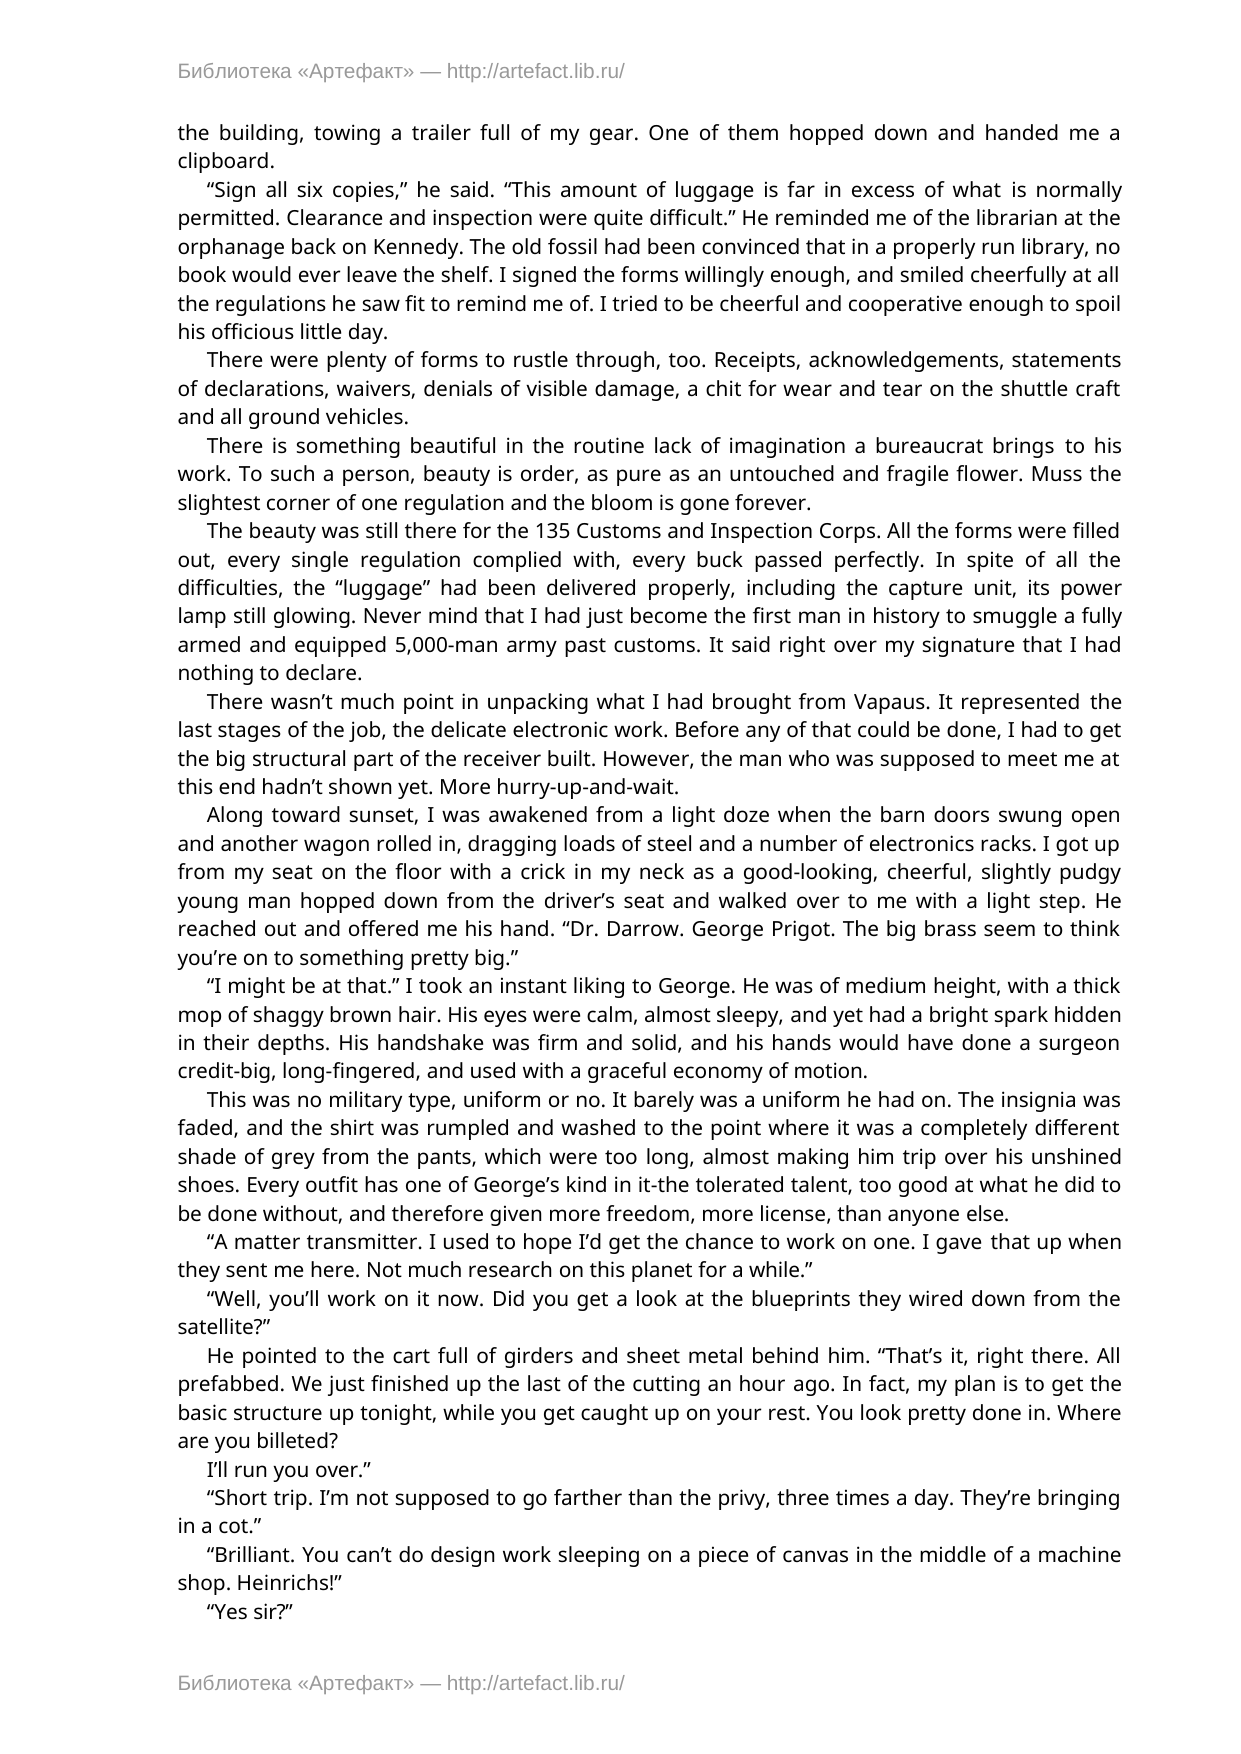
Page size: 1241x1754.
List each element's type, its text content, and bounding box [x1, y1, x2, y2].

text “Yes sir?” [177, 1597, 1122, 1625]
text “Sign all six copies,” he said. “This amount of luggage is far in excess of what is normally permitted. Clearance and inspection were quite difficult.” He reminded me of the librarian at the orphanage back on Kennedy. The old fossil had been convinced that in a properly run library, no book would ever leave the shelf. I signed the forms willingly enough, and smiled cheerfully at all the regulations he saw fit to remind me of. I tried to be cheerful and cooperative enough to spoil his officious little day. [177, 175, 1122, 346]
text This was no military type, uniform or no. It barely was a uniform he had on. The insignia was faded, and the shirt was rumpled and washed to the point where it was a completely different shade of grey from the pants, which were too long, almost making him trip over his unshined shoes. Every outfit has one of George’s kind in it-the tolerated talent, too good at what he did to be done without, and therefore given more freedom, more license, than anyone else. [177, 1085, 1122, 1227]
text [177, 118, 1122, 175]
text There were plenty of forms to rustle through, too. Receipts, acknowledgements, statements of declarations, waivers, denials of visible damage, a chit for wear and tear on the shuttle craft and all ground vehicles. [177, 346, 1122, 431]
text I’ll run you over.” [177, 1455, 1122, 1483]
text “I might be at that.” I took an instant liking to George. He was of medium height, with a thick mop of shaggy brown hair. His eyes were calm, almost sleepy, and yet had a bright spark hidden in their depths. His handshake was firm and solid, and his hands would have done a surgeon credit-big, long-fingered, and used with a graceful economy of motion. [177, 971, 1122, 1085]
text He pointed to the cart full of girders and sheet metal behind him. “That’s it, right there. All prefabbed. We just finished up the last of the cutting an hour ago. In fact, my plan is to get the basic structure up tonight, while you get caught up on your rest. You look pretty done in. Where are you billeted? [177, 1341, 1122, 1455]
text “Well, you’ll work on it now. Did you get a look at the blueprints they wired down from the satellite?” [177, 1284, 1122, 1341]
text There wasn’t much point in unpacking what I had brought from Vapaus. It represented the last stages of the job, the delicate electronic work. Before any of that could be done, I had to get the big structural part of the receiver built. However, the man who was supposed to meet me at this end hadn’t shown yet. More hurry-up-and-wait. [177, 687, 1122, 801]
text There is something beautiful in the routine lack of imagination a bureaucrat brings to his work. To such a person, beauty is order, as pure as an untouched and fragile flower. Muss the slightest corner of one regulation and the bloom is gone forever. [177, 431, 1122, 516]
text “Brilliant. You can’t do design work sleeping on a piece of canvas in the middle of a machine shop. Heinrichs!” [177, 1540, 1122, 1597]
text “A matter transmitter. I used to hope I’d get the chance to work on one. I gave that up when they sent me here. Not much research on this planet for a while.” [177, 1227, 1122, 1284]
text The beauty was still there for the 135 Customs and Inspection Corps. All the forms were filled out, every single regulation complied with, every buck passed perfectly. In spite of all the difficulties, the “luggage” had been delivered properly, including the capture unit, its power lamp still glowing. Never mind that I had just become the first man in history to smuggle a fully armed and equipped 5,000-man army past customs. It said right over my signature that I had nothing to declare. [177, 516, 1122, 687]
text “Short trip. I’m not supposed to go farther than the privy, three times a day. They’re bringing in a cot.” [177, 1483, 1122, 1540]
text Along toward sunset, I was awakened from a light doze when the barn doors swung open and another wagon rolled in, dragging loads of steel and a number of electronics racks. I got up from my seat on the floor with a crick in my neck as a good-looking, cheerful, slightly pudgy young man hopped down from the driver’s seat and walked over to me with a light step. He reached out and offered me his hand. “Dr. Darrow. George Prigot. The big brass seem to think you’re on to something pretty big.” [177, 801, 1122, 971]
